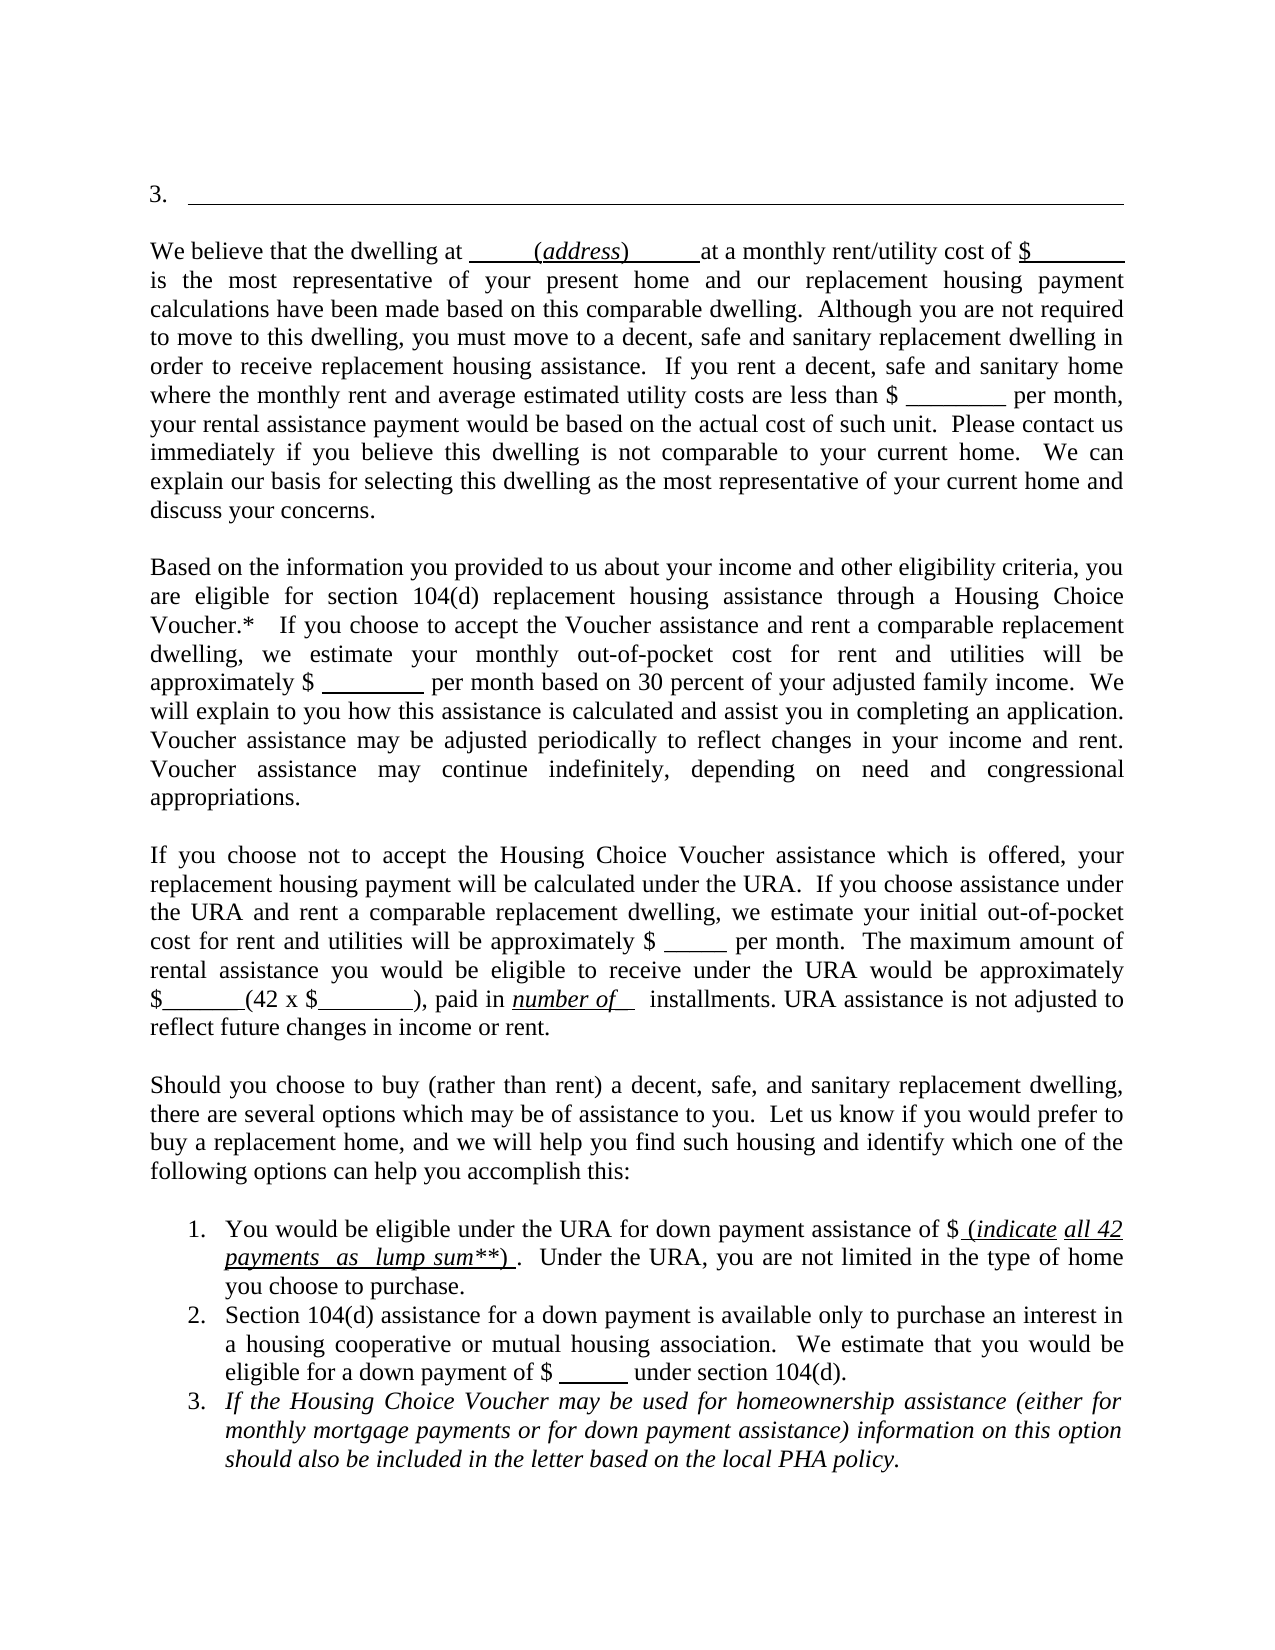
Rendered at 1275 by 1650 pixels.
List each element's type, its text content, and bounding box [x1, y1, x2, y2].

text If you choose not to accept the Housing Choice Voucher assistance which is offered, your replacement housing payment will be calculated under the URA. If you choose assistance under the URA and rent a comparable replacement dwelling, we estimate your initial out-of-pocket cost for rent and utilities will be approximately $ _____ per month. The maximum amount of rental assistance you would be eligible to receive under the URA would be approximately $______ (42 x $ ), paid in number of_ installments. URA assistance is not adjusted to reflect future changes in income or rent. [150, 840, 1125, 1041]
text Based on the information you provided to us about your income and other eligibility criteria, you are eligible for section 104(d) replacement housing assistance through a Housing Choice Voucher.* If you choose to accept the Voucher assistance and rent a comparable replacement dwelling, we estimate your monthly out-of-pocket cost for rent and utilities will be approximately $ per month based on 30 percent of your adjusted family income. We will explain to you how this assistance is calculated and assist you in completing an application. Voucher assistance may be adjusted periodically to reflect changes in your income and rent. Voucher assistance may continue indefinitely, depending on need and congressional appropriations. [150, 552, 1125, 811]
list Section 104(d) assistance for a down payment is available only to purchase an interest in a housing cooperative or mutual housing association. We estimate that you would be eligible for a down payment of $ under section 104(d). [187, 1300, 1125, 1386]
text Should you choose to buy (rather than rent) a decent, safe, and sanitary replacement dwelling, there are several options which may be of assistance to you. Let us know if you would prefer to buy a replacement home, and we will help you find such housing and identify which one of the following options can help you accomplish this: [150, 1070, 1125, 1185]
list You would be eligible under the URA for down payment assistance of $ (indicate all 42 payments as lump sum**) . Under the URA, you are not limited in the type of home you choose to purchase. [187, 1214, 1125, 1300]
list If the Housing Choice Voucher may be used for homeownership assistance (either for monthly mortgage payments or for down payment assistance) information on this option should also be included in the letter based on the local PHA policy. [187, 1386, 1125, 1472]
text We believe that the dwelling at (address) at a monthly rent/utility cost of $ _______ is the most representative of your present home and our replacement housing payment calculations have been made based on this comparable dwelling. Although you are not required to move to this dwelling, you must move to a decent, safe and sanitary replacement dwelling in order to receive replacement housing assistance. If you rent a decent, safe and sanitary home where the monthly rent and average estimated utility costs are less than $ ________ per month, your rental assistance payment would be based on the actual cost of such unit. Please contact us immediately if you believe this dwelling is not comparable to your current home. We can explain our basis for selecting this dwelling as the most representative of your current home and discuss your concerns. [150, 236, 1125, 524]
